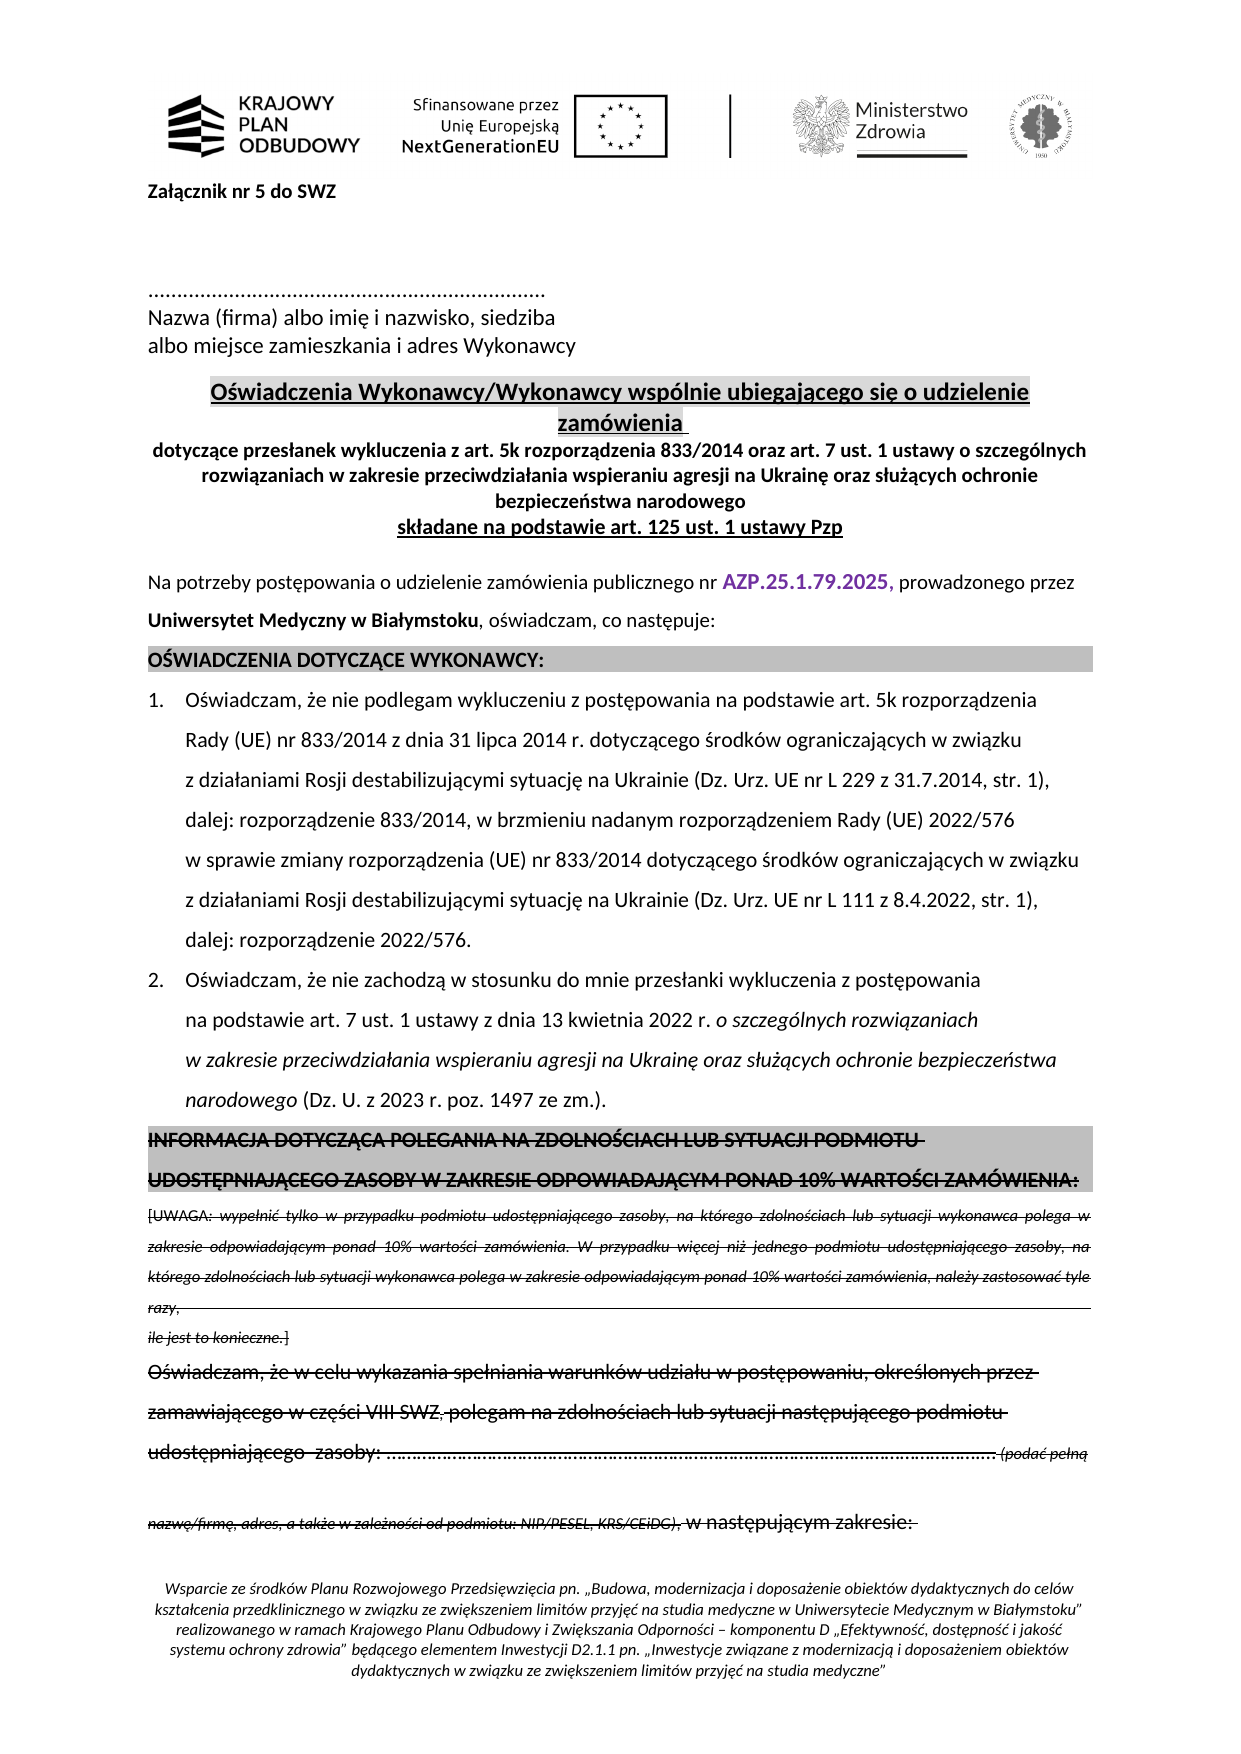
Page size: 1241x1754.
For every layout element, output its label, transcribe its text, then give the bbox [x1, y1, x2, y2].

text Załącznik nr 5 do SWZ [148, 179, 1093, 204]
text ..................................................................... [148, 276, 1107, 303]
text Oświadczenia Wykonawcy/Wykonawcy wspólnie ubiegającego się o udzielenie zamówienia [148, 376, 558, 437]
picture [147, 73, 1093, 179]
text albo miejsce zamieszkania i adres Wykonawcy [148, 332, 1093, 359]
list Oświadczam, że nie podlegam wykluczeniu z postępowania na podstawie art. 5k rozporządzenia Rady (UE) nr 833/2014 z dnia 31 lipca 2014 r. dotyczącego środków ograniczających w związku z działaniami Rosji destabilizującymi sytuację na Ukrainie (Dz. Urz. UE nr L 229 z 31.7.2014, str. 1), dalej: rozporządzenie 833/2014, w brzmieniu nadanym rozporządzeniem Rady (UE) 2022/576 w sprawie zmiany rozporządzenia (UE) nr 833/2014 dotyczącego środków ograniczających w związku z działaniami Rosji destabilizującymi sytuację na Ukrainie (Dz. Urz. UE nr L 111 z 8.4.2022, str. 1), dalej: rozporządzenie 2022/576. [148, 686, 1093, 952]
text składane na podstawie art. 125 ust. 1 ustawy Pzp [148, 513, 1093, 540]
text dotyczące przesłanek wykluczenia z art. 5k rozporządzenia 833/2014 oraz art. 7 ust. 1 ustawy o szczególnych rozwiązaniach w zakresie przeciwdziałania wspieraniu agresji na Ukrainę oraz służących ochronie bezpieczeństwa narodowego [148, 437, 1093, 513]
text OŚWIADCZENIA DOTYCZĄCE WYKONAWCY: [148, 646, 1093, 672]
text Na potrzeby postępowania o udzielenie zamówienia publicznego nr AZP.25.1.79.2025, prowadzonego przez Uniwersytet Medyczny w Białymstoku, oświadczam, co następuje: [148, 567, 1093, 633]
text INFORMACJA DOTYCZĄCA POLEGANIA NA ZDOLNOŚCIACH LUB SYTUACJI PODMIOTU UDOSTĘPNIAJĄCEGO ZASOBY W ZAKRESIE ODPOWIADAJĄCYM PONAD 10% WARTOŚCI ZAMÓWIENIA: [148, 1126, 1093, 1192]
text [UWAGA: wypełnić tylko w przypadku podmiotu udostępniającego zasoby, na którego zdolnościach lub sytuacji wykonawca polega w zakresie odpowiadającym ponad 10% wartości zamówienia. W przypadku więcej niż jednego podmiotu udostępniającego zasoby, na którego zdolnościach lub sytuacji wykonawca polega w zakresie odpowiadającym ponad 10% wartości zamówienia, należy zastosować tyle razy, ile jest to konieczne.] [148, 1206, 1093, 1348]
text Oświadczenia Wykonawcy/Wykonawcy wspólnie ubiegającego się o udzielenie zamówienia [683, 376, 1093, 437]
text Nazwa (firma) albo imię i nazwisko, siedziba [148, 303, 1093, 332]
list Oświadczam, że nie zachodzą w stosunku do mnie przesłanki wykluczenia z postępowania na podstawie art. 7 ust. 1 ustawy z dnia 13 kwietnia 2022 r. o szczególnych rozwiązaniach w zakresie przeciwdziałania wspieraniu agresji na Ukrainę oraz służących ochronie bezpieczeństwa narodowego (Dz. U. z 2023 r. poz. 1497 ze zm.). [148, 966, 1093, 1112]
